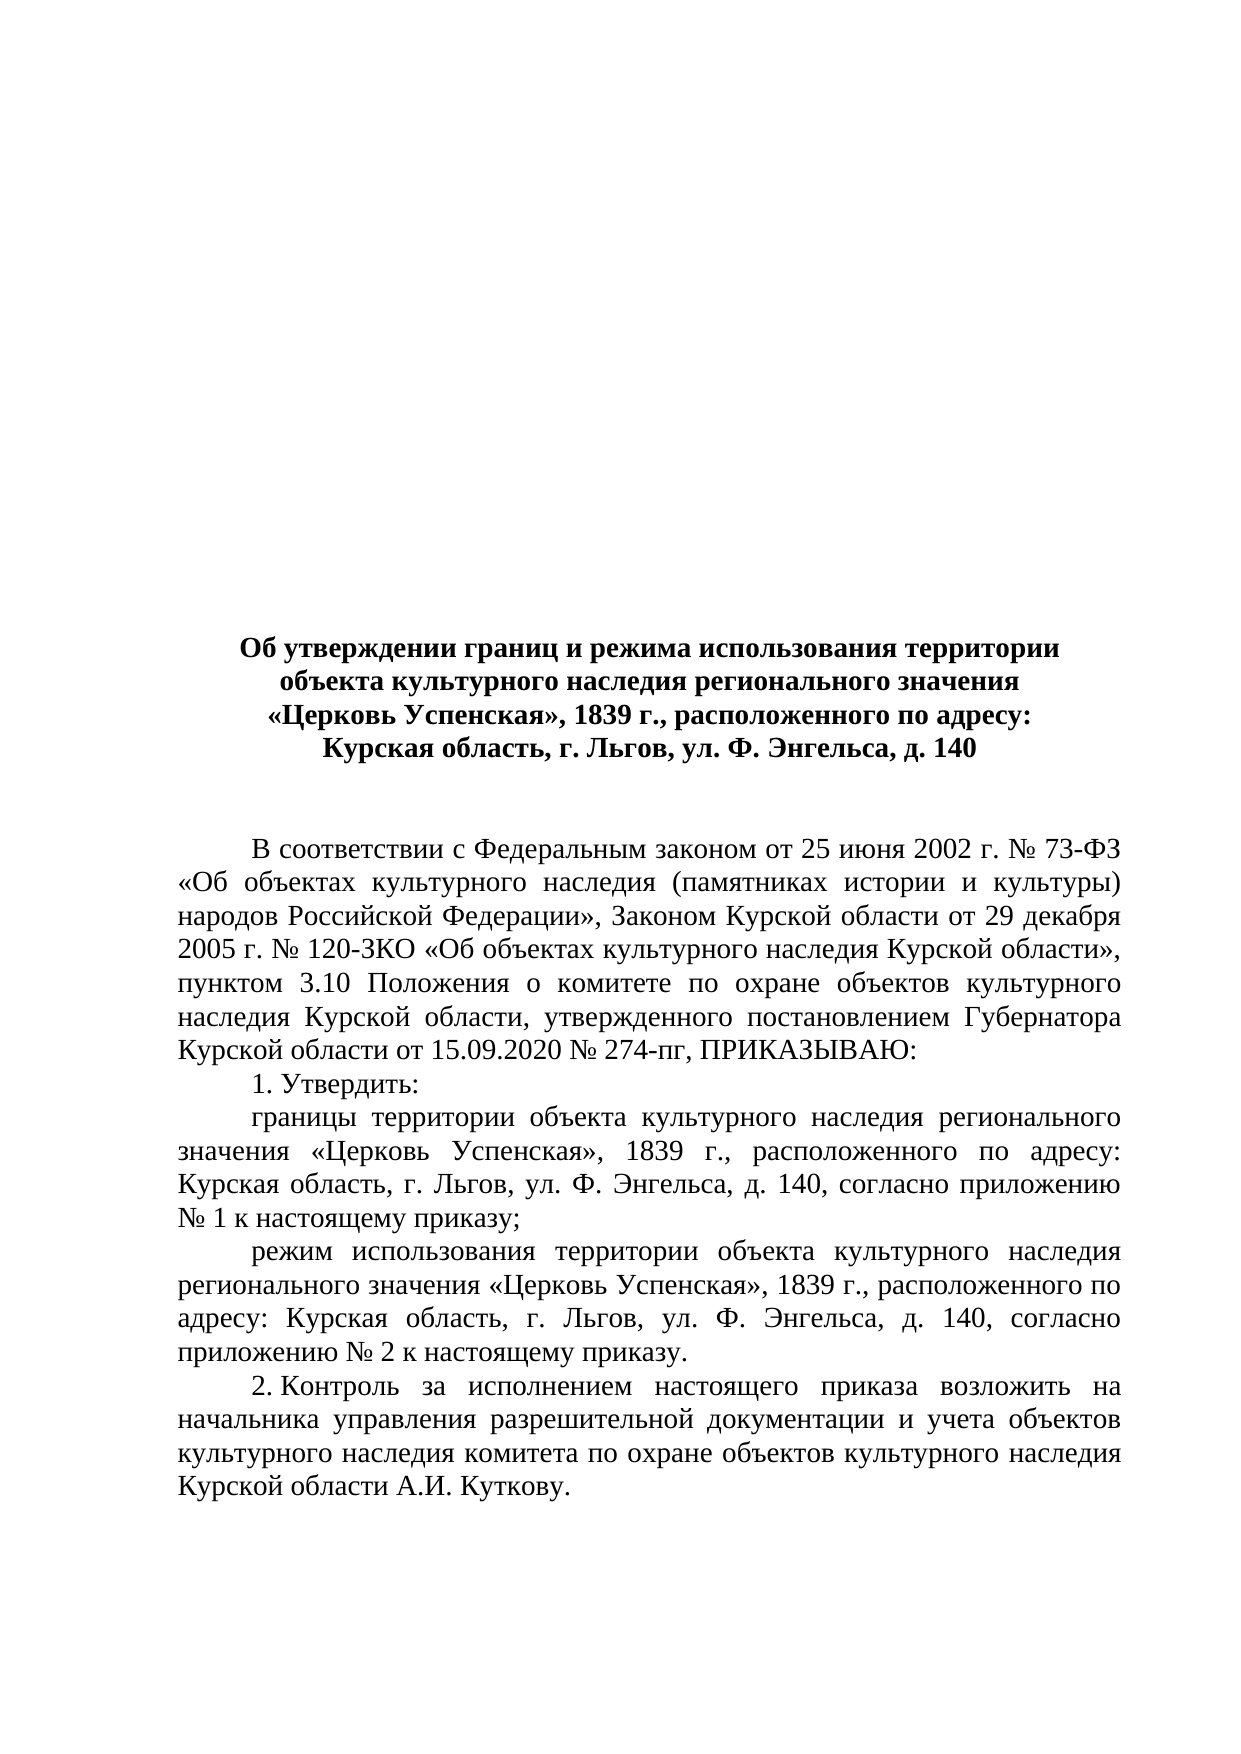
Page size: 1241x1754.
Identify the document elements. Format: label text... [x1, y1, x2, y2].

text границы территории объекта культурного наследия регионального значения «Церковь Успенская», 1839 г., расположенного по адресу: Курская область, г. Льгов, ул. Ф. Энгельса, д. 140, согласно приложению № 1 к настоящему приказу; [177, 1099, 1122, 1233]
text В соответствии с Федеральным законом от 25 июня 2002 г. № 73-ФЗ «Об объектах культурного наследия (памятниках истории и культуры) народов Российской Федерации», Законом Курской области от 29 декабря 2005 г. № 120-ЗКО «Об объектах культурного наследия Курской области», пунктом 3.10 Положения о комитете по охране объектов культурного наследия Курской области, утвержденного постановлением Губернатора Курской области от 15.09.2020 № 274-пг, ПРИКАЗЫВАЮ: [177, 831, 1122, 1066]
text объекта культурного наследия регионального значения [177, 663, 1122, 697]
text «Церковь Успенская», 1839 г., расположенного по адресу: [177, 697, 1122, 730]
text Об утверждении границ и режима использования территории [177, 630, 1122, 663]
text режим использования территории объекта культурного наследия регионального значения «Церковь Успенская», 1839 г., расположенного по адресу: Курская область, г. Льгов, ул. Ф. Энгельса, д. 140, согласно приложению № 2 к настоящему приказу. [177, 1233, 1122, 1368]
list 2. Контроль за исполнением настоящего приказа возложить на начальника управления разрешительной документации и учета объектов культурного наследия комитета по охране объектов культурного наследия Курской области А.И. Куткову. [177, 1368, 1122, 1502]
text Курская область, г. Льгов, ул. Ф. Энгельса, д. 140 [177, 730, 1122, 764]
text 1. Утвердить: [177, 1066, 1122, 1099]
